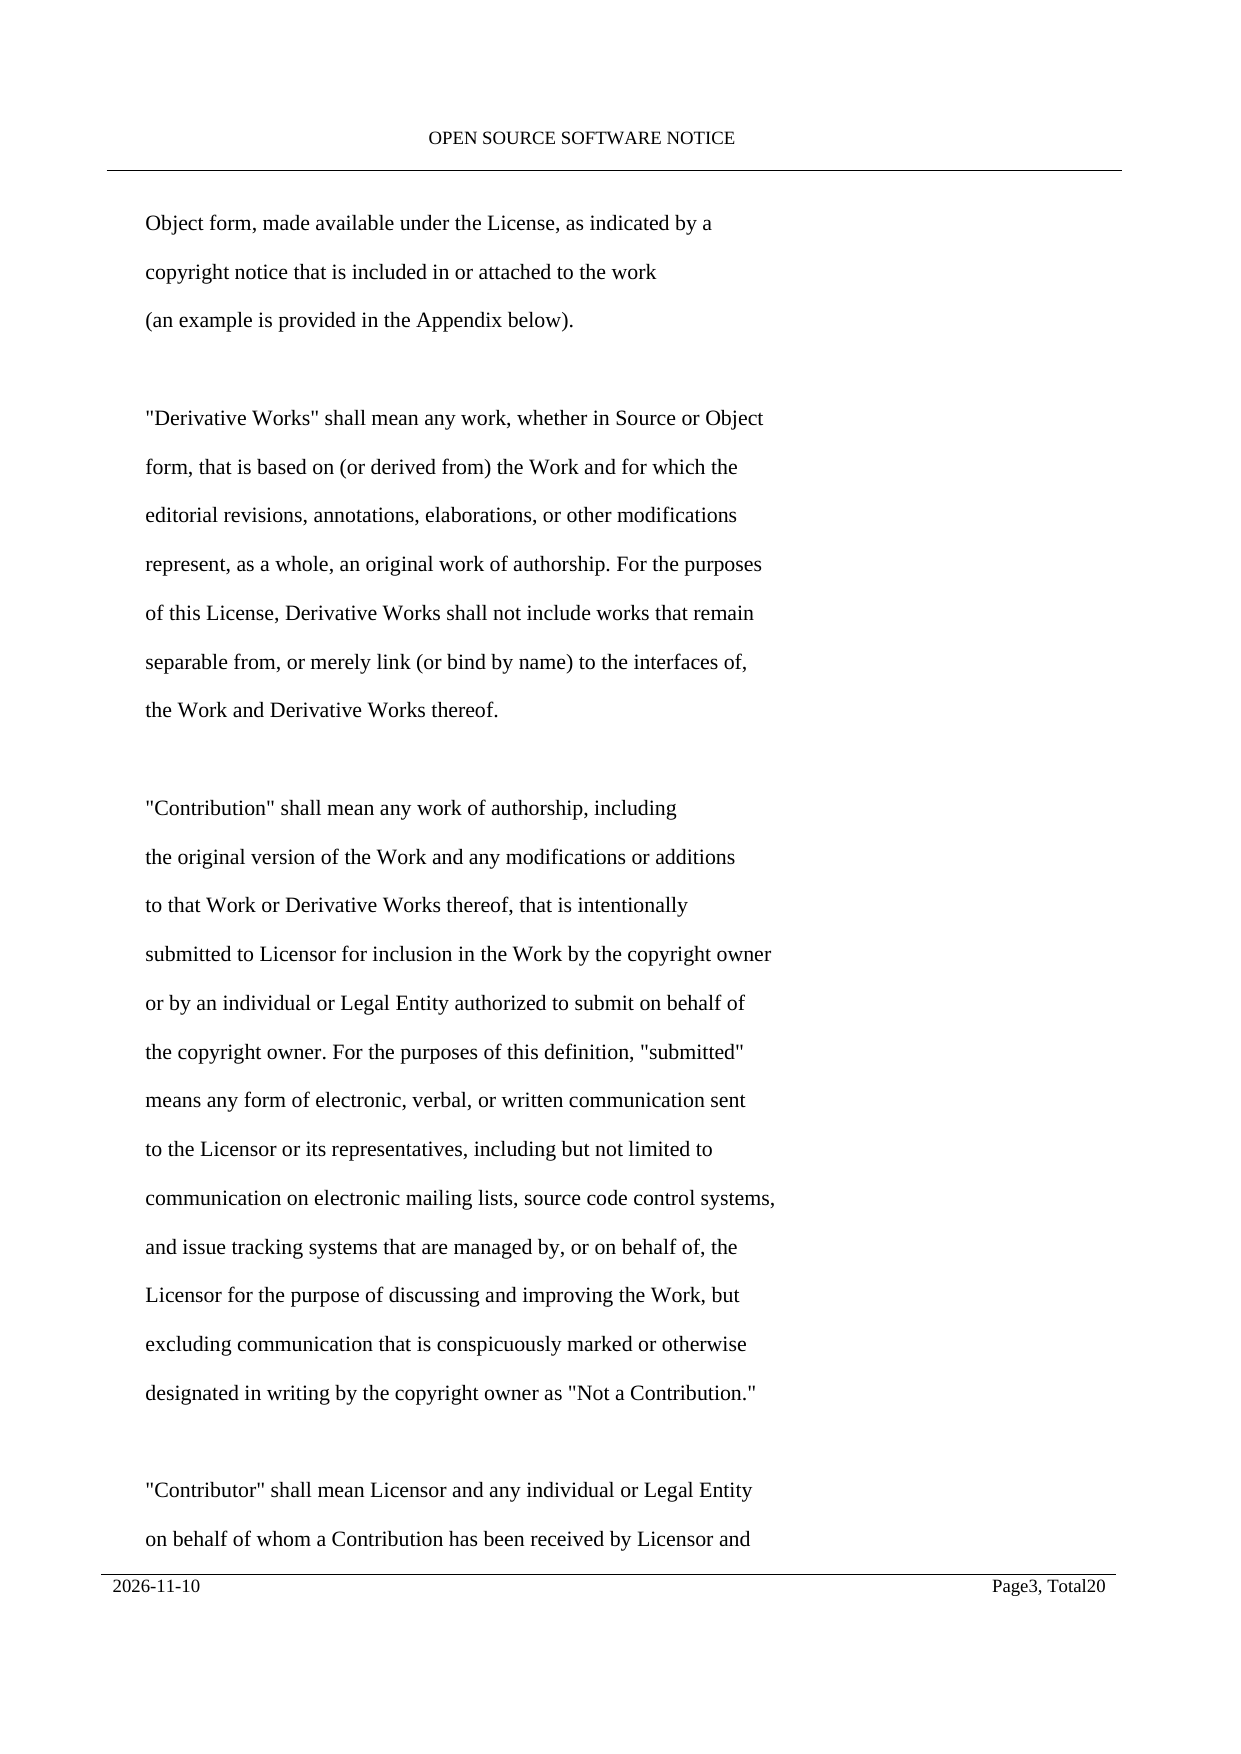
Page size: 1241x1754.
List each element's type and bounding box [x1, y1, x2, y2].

text [112, 206, 1128, 1555]
